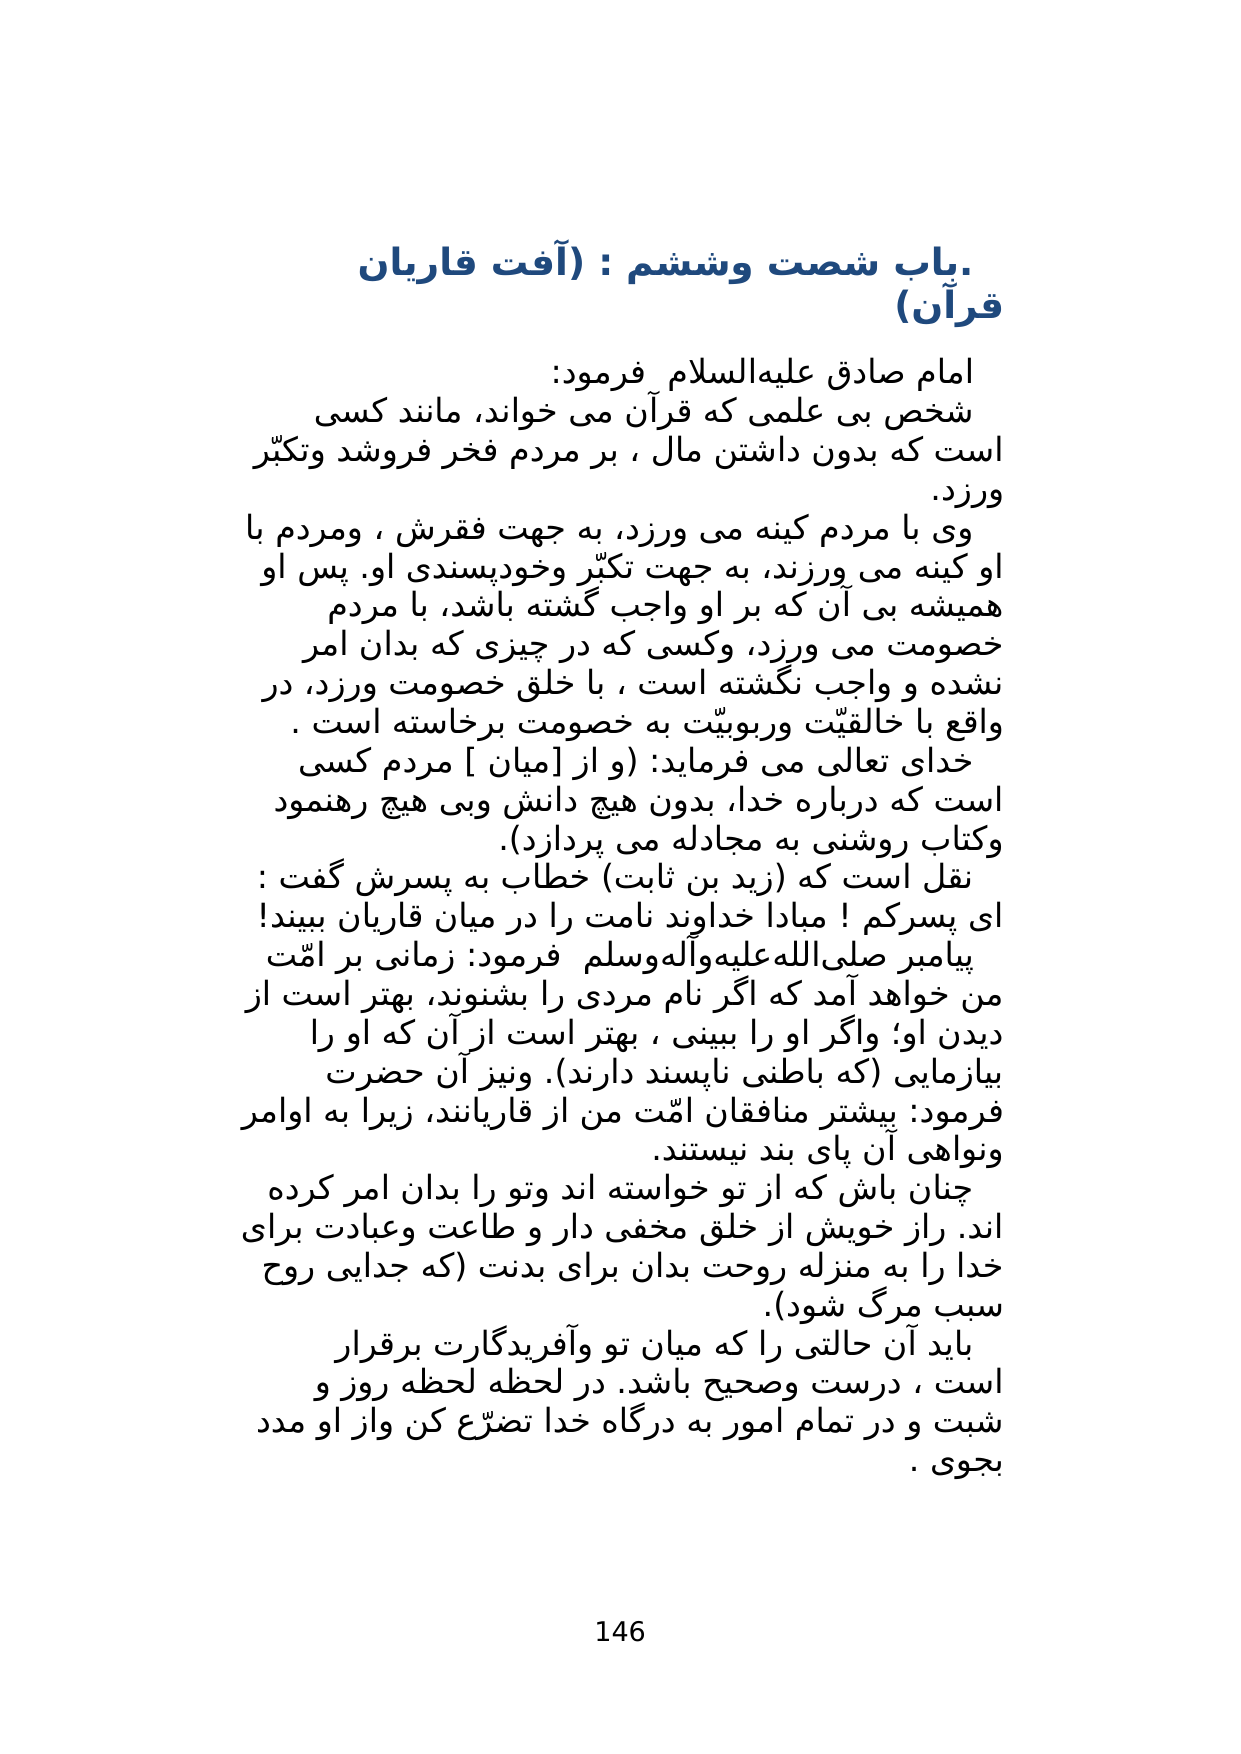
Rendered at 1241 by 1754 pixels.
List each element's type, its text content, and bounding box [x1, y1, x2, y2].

text پيامبر صلى‌الله‌عليه‌وآله‌وسلم فرمود: زمانى بر امّت من خواهد آمد كه اگر نام مردى را بشنوند، بهتر است از ديدن او؛ واگر او را ببينى ، بهتر است از آن كه او را بيازمايى (كه باطنى ناپسند دارند). ونيز آن حضرت فرمود: بيشتر منافقان امّت من از قاريانند، زيرا به اوامر ونواهى آن پاى بند نيستند. [236, 936, 1004, 1169]
text بايد آن حالتى را كه ميان تو وآفريدگارت برقرار است ، درست وصحيح باشد. در لحظه لحظه روز و شبت و در تمام امور به درگاه خدا تضرّع كن واز او مدد بجوى . [236, 1324, 1004, 1479]
text نقل است كه (زيد بن ثابت) خطاب به پسرش گفت : اى پسركم ! مبادا خداوند نامت را در ميان قاريان ببيند! [236, 858, 1004, 936]
text شخص بى علمى كه قرآن مى خواند، مانند كسى است كه بدون داشتن مال ، بر مردم فخر فروشد وتكبّر ورزد. [236, 392, 1004, 508]
subtitle .باب شصت وششم : (آفت قاريان قرآن) [236, 241, 1004, 328]
text خداى تعالى مى فرمايد: (و از [ميان ] مردم كسى است كه درباره خدا، بدون هيچ دانش وبى هيچ رهنمود وكتاب روشنى به مجادله مى پردازد). [236, 741, 1004, 858]
text امام صادق عليه‌السلام فرمود: [236, 353, 1004, 392]
text چنان باش كه از تو خواسته اند وتو را بدان امر كرده اند. راز خويش از خلق مخفى دار و طاعت وعبادت براى خدا را به منزله روحت بدان براى بدنت (كه جدايى روح سبب مرگ شود). [236, 1169, 1004, 1324]
text وى با مردم كينه مى ورزد، به جهت فقرش ، ومردم با او كينه مى ورزند، به جهت تكبّر وخودپسندى او. پس او هميشه بى آن كه بر او واجب گشته باشد، با مردم خصومت مى ورزد، وكسى كه در چيزى كه بدان امر نشده و واجب نگشته است ، با خلق خصومت ورزد، در واقع با خالقيّت وربوبيّت به خصومت برخاسته است . [236, 508, 1004, 741]
